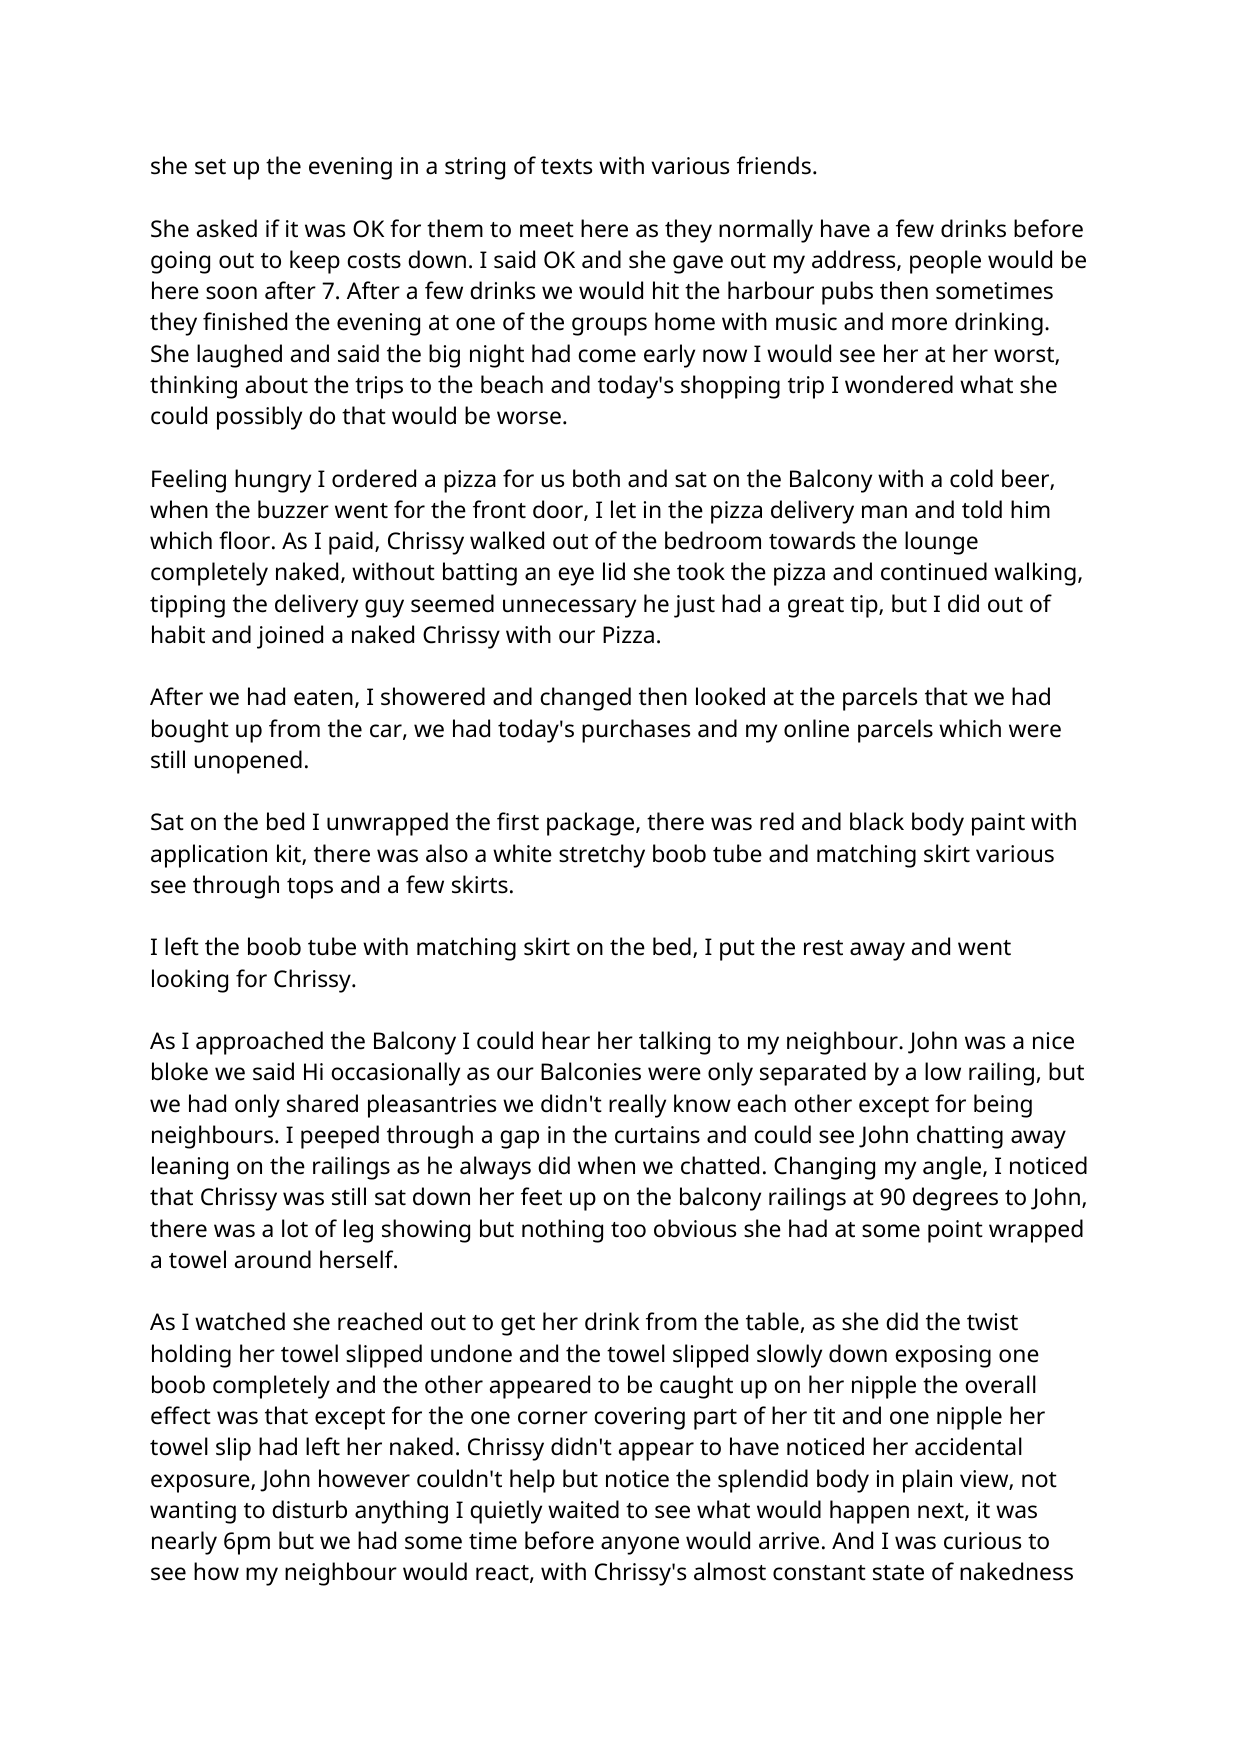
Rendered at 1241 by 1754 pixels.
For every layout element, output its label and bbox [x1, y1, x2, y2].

text [150, 150, 1090, 1587]
